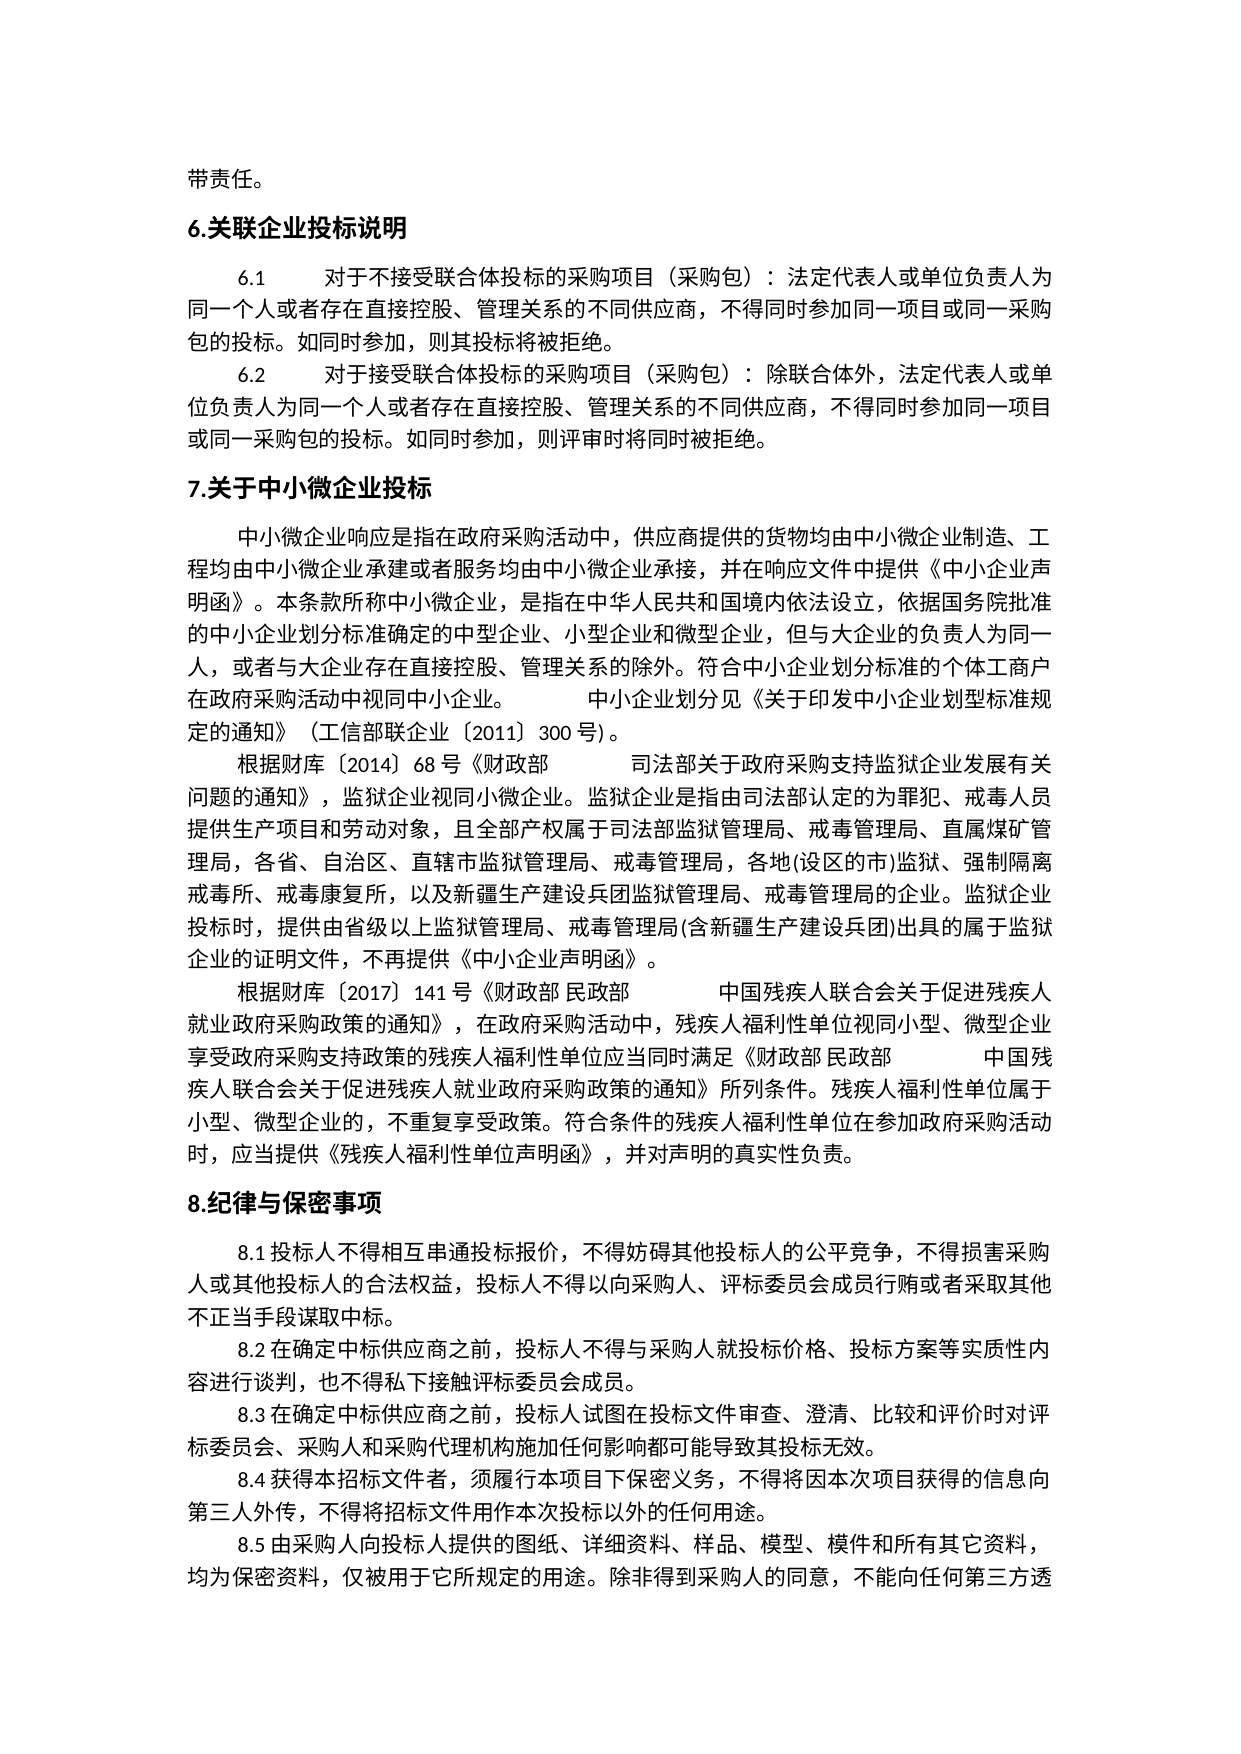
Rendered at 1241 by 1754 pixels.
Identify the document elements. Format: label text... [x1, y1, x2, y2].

text 根据财库〔2014〕68号《财政部 司法部关于政府采购支持监狱企业发展有关问题的通知》，监狱企业视同小微企业。监狱企业是指由司法部认定的为罪犯、戒毒人员提供生产项目和劳动对象，且全部产权属于司法部监狱管理局、戒毒管理局、直属煤矿管理局，各省、自治区、直辖市监狱管理局、戒毒管理局，各地(设区的市)监狱、强制隔离戒毒所、戒毒康复所，以及新疆生产建设兵团监狱管理局、戒毒管理局的企业。监狱企业投标时，提供由省级以上监狱管理局、戒毒管理局(含新疆生产建设兵团)出具的属于监狱企业的证明文件，不再提供《中小企业声明函》。 [187, 747, 1053, 974]
text 6.关联企业投标说明 [187, 194, 1053, 259]
text 7.关于中小微企业投标 [187, 454, 1053, 519]
text 6.2 对于接受联合体投标的采购项目（采购包）：除联合体外，法定代表人或单位负责人为同一个人或者存在直接控股、管理关系的不同供应商，不得同时参加同一项目或同一采购包的投标。如同时参加，则评审时将同时被拒绝。 [187, 357, 1053, 454]
text 中小微企业响应是指在政府采购活动中，供应商提供的货物均由中小微企业制造、工程均由中小微企业承建或者服务均由中小微企业承接，并在响应文件中提供《中小企业声明函》。本条款所称中小微企业，是指在中华人民共和国境内依法设立，依据国务院批准的中小企业划分标准确定的中型企业、小型企业和微型企业，但与大企业的负责人为同一人，或者与大企业存在直接控股、管理关系的除外。符合中小企业划分标准的个体工商户，在政府采购活动中视同中小企业。 中小企业划分见《关于印发中小企业划型标准规定的通知》（工信部联企业〔2011〕300号) 。 [187, 519, 1053, 747]
text 6.1 对于不接受联合体投标的采购项目（采购包）：法定代表人或单位负责人为同一个人或者存在直接控股、管理关系的不同供应商，不得同时参加同一项目或同一采购包的投标。如同时参加，则其投标将被拒绝。 [187, 259, 1053, 357]
text 根据财库〔2017〕141号《财政部 民政部 中国残疾人联合会关于促进残疾人就业政府采购政策的通知》，在政府采购活动中，残疾人福利性单位视同小型、微型企业，享受政府采购支持政策的残疾人福利性单位应当同时满足《财政部 民政部 中国残疾人联合会关于促进残疾人就业政府采购政策的通知》所列条件。残疾人福利性单位属于小型、微型企业的，不重复享受政策。符合条件的残疾人福利性单位在参加政府采购活动时，应当提供《残疾人福利性单位声明函》，并对声明的真实性负责。 [187, 974, 1053, 1169]
text 8.纪律与保密事项 [187, 1169, 1053, 1234]
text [187, 162, 1053, 194]
text 8.3在确定中标供应商之前，投标人试图在投标文件审查、澄清、比较和评价时对评标委员会、采购人和采购代理机构施加任何影响都可能导致其投标无效。 [187, 1397, 1053, 1462]
text 8.4获得本招标文件者，须履行本项目下保密义务，不得将因本次项目获得的信息向第三人外传，不得将招标文件用作本次投标以外的任何用途。 [187, 1462, 1053, 1527]
text 8.2在确定中标供应商之前，投标人不得与采购人就投标价格、投标方案等实质性内容进行谈判，也不得私下接触评标委员会成员。 [187, 1332, 1053, 1397]
text 8.1投标人不得相互串通投标报价，不得妨碍其他投标人的公平竞争，不得损害采购人或其他投标人的合法权益，投标人不得以向采购人、评标委员会成员行贿或者采取其他不正当手段谋取中标。 [187, 1234, 1053, 1332]
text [187, 1527, 1053, 1592]
